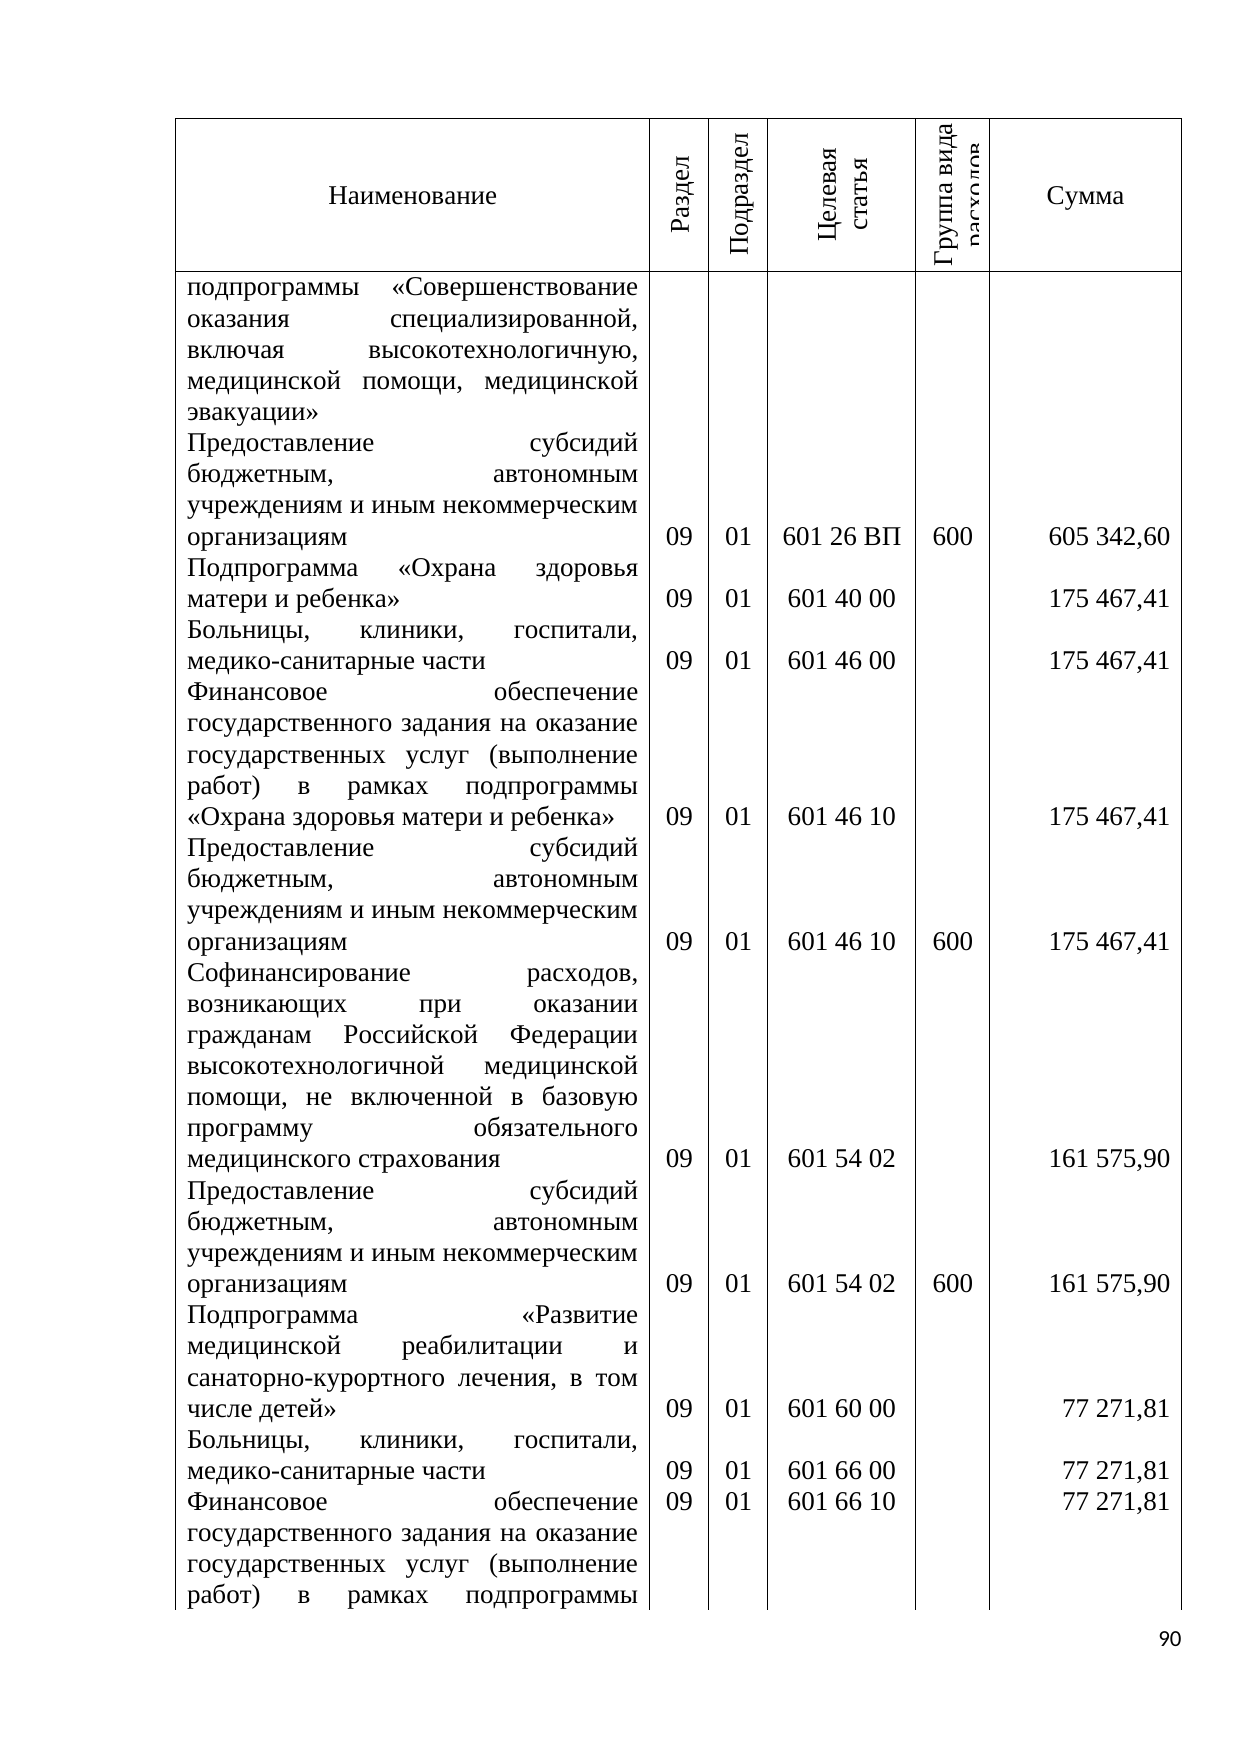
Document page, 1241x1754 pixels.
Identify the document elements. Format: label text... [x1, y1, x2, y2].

table_header Группа вида расходов [916, 119, 989, 271]
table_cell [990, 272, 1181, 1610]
table_header Наименование [176, 119, 649, 271]
table_header Целевая статья [768, 119, 915, 271]
table_header Подраздел [709, 119, 767, 271]
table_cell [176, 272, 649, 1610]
table_header Сумма [990, 119, 1181, 271]
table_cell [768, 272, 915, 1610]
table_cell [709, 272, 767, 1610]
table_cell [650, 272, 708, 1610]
table_header Раздел [650, 119, 708, 271]
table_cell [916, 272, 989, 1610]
